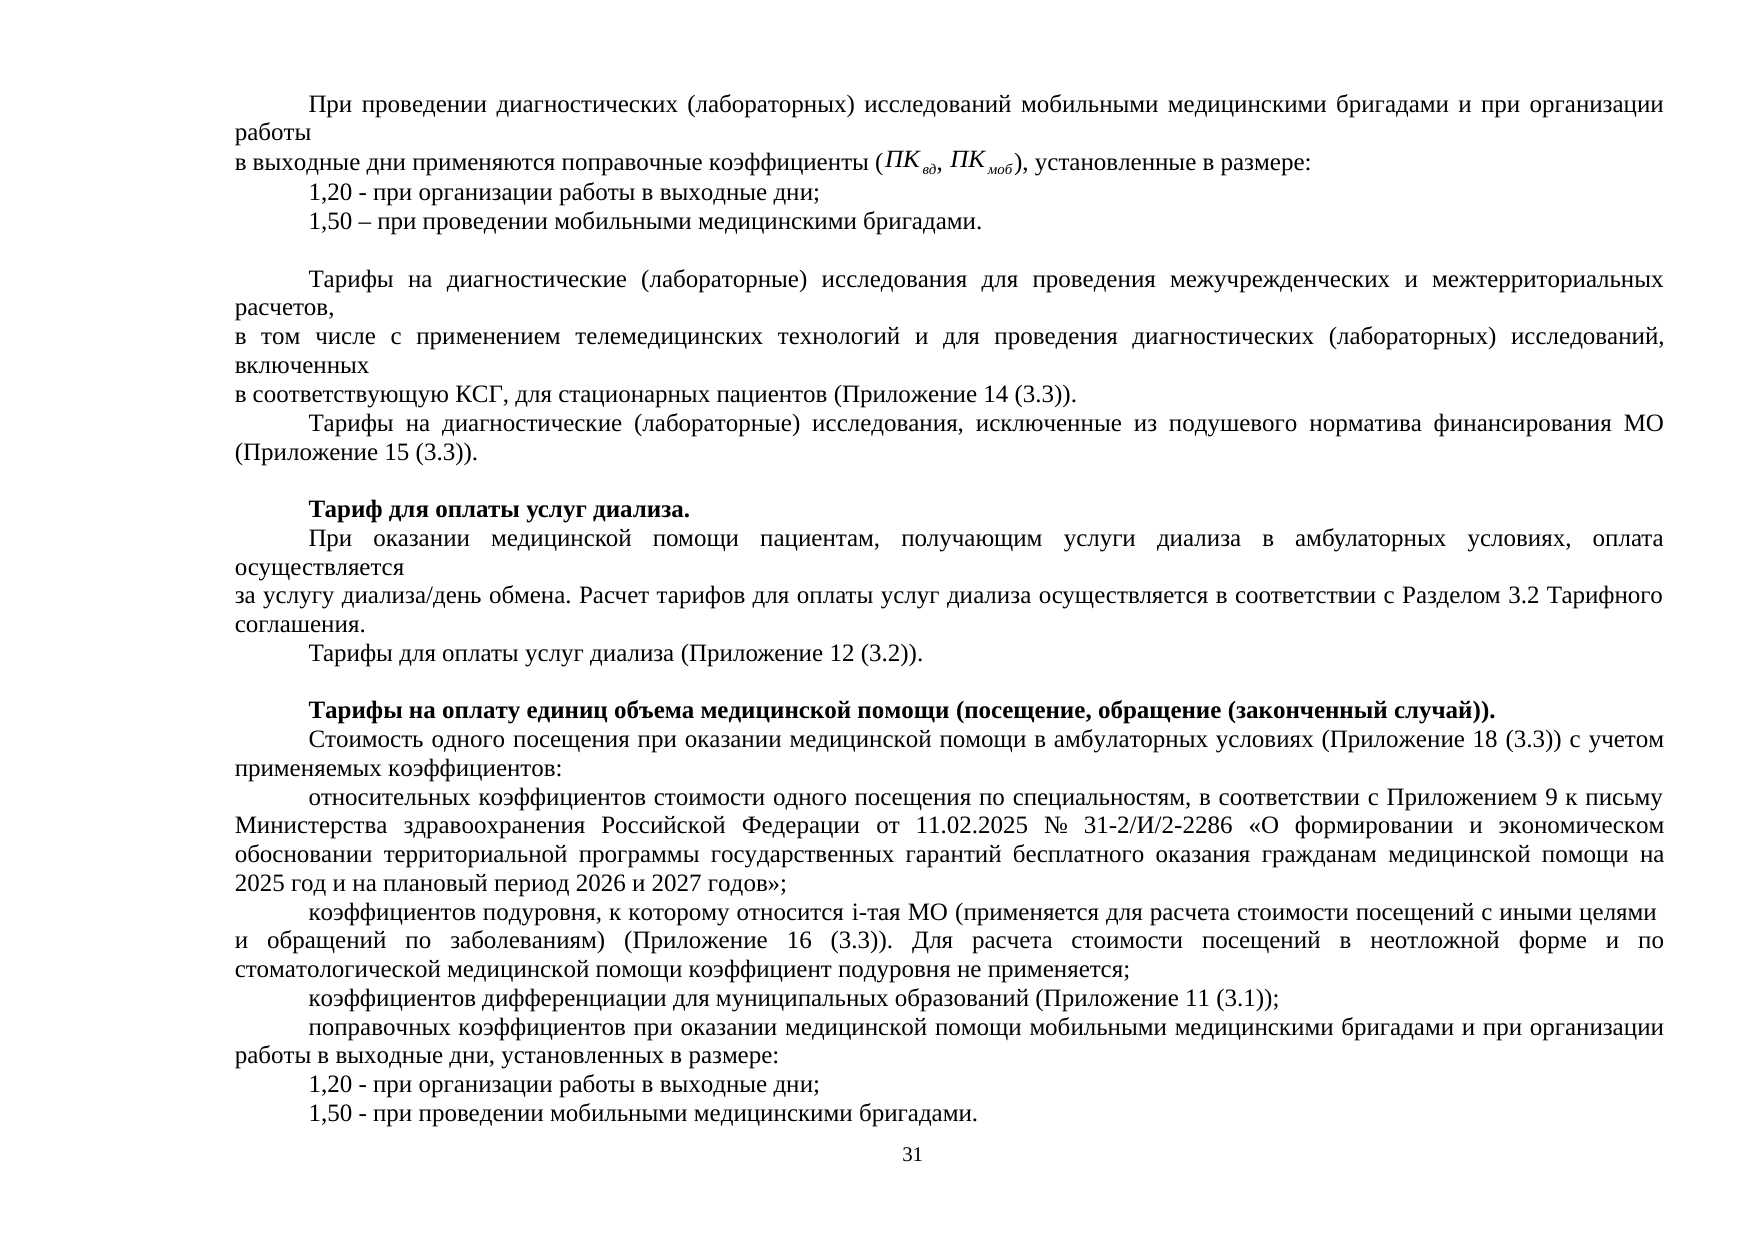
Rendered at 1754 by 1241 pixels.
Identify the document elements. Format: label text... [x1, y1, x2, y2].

text 1,20 - при организации работы в выходные дни; [234, 177, 1665, 206]
text Тарифы на диагностические (лабораторные) исследования, исключенные из подушевого норматива финансирования МО (Приложение 15 (3.3)). [234, 408, 1665, 465]
text При проведении диагностических (лабораторных) исследований мобильными медицинскими бригадами и при организации работы в выходные дни применяются поправочные коэффициенты (, ), установленные в размере: [234, 89, 1665, 177]
text Стоимость одного посещения при оказании медицинской помощи в амбулаторных условиях (Приложение 18 (3.3)) с учетом применяемых коэффициентов: [234, 724, 1665, 782]
text 1,20 - при организации работы в выходные дни; [234, 1069, 1665, 1098]
text При оказании медицинской помощи пациентам, получающим услуги диализа в амбулаторных условиях, оплата осуществляется за услугу диализа/день обмена. Расчет тарифов для оплаты услуг диализа осуществляется в соответствии с Разделом 3.2 Тарифного соглашения. [234, 523, 1665, 638]
text Тарифы на диагностические (лабораторные) исследования для проведения межучрежденческих и межтерриториальных расчетов, в том числе с применением телемедицинских технологий и для проведения диагностических (лабораторных) исследований, включенных в соответствующую КСГ, для стационарных пациентов (Приложение 14 (3.3)). [234, 264, 1665, 408]
text коэффициентов дифференциации для муниципальных образований (Приложение 11 (3.1)); [234, 983, 1665, 1012]
text 1,50 – при проведении мобильными медицинскими бригадами. [234, 206, 1665, 235]
text относительных коэффициентов стоимости одного посещения по специальностям, в соответствии с Приложением 9 к письму Министерства здравоохранения Российской Федерации от 11.02.2025 № 31-2/И/2-2286 «О формировании и экономическом обосновании территориальной программы государственных гарантий бесплатного оказания гражданам медицинской помощи на 2025 год и на плановый период 2026 и 2027 годов»; [234, 782, 1665, 897]
text Тариф для оплаты услуг диализа. [234, 494, 1665, 523]
text коэффициентов подуровня, к которому относится i-тая МО (применяется для расчета стоимости посещений с иными целями и обращений по заболеваниям) (Приложение 16 (3.3)). Для расчета стоимости посещений в неотложной форме и по стоматологической медицинской помощи коэффициент подуровня не применяется; [234, 897, 1665, 983]
text поправочных коэффициентов при оказании медицинской помощи мобильными медицинскими бригадами и при организации работы в выходные дни, установленных в размере: [234, 1012, 1665, 1069]
text 1,50 - при проведении мобильными медицинскими бригадами. [234, 1098, 1665, 1127]
text Тарифы на оплату единиц объема медицинской помощи (посещение, обращение (законченный случай)). [234, 695, 1665, 724]
text Тарифы для оплаты услуг диализа (Приложение 12 (3.2)). [234, 638, 1665, 667]
